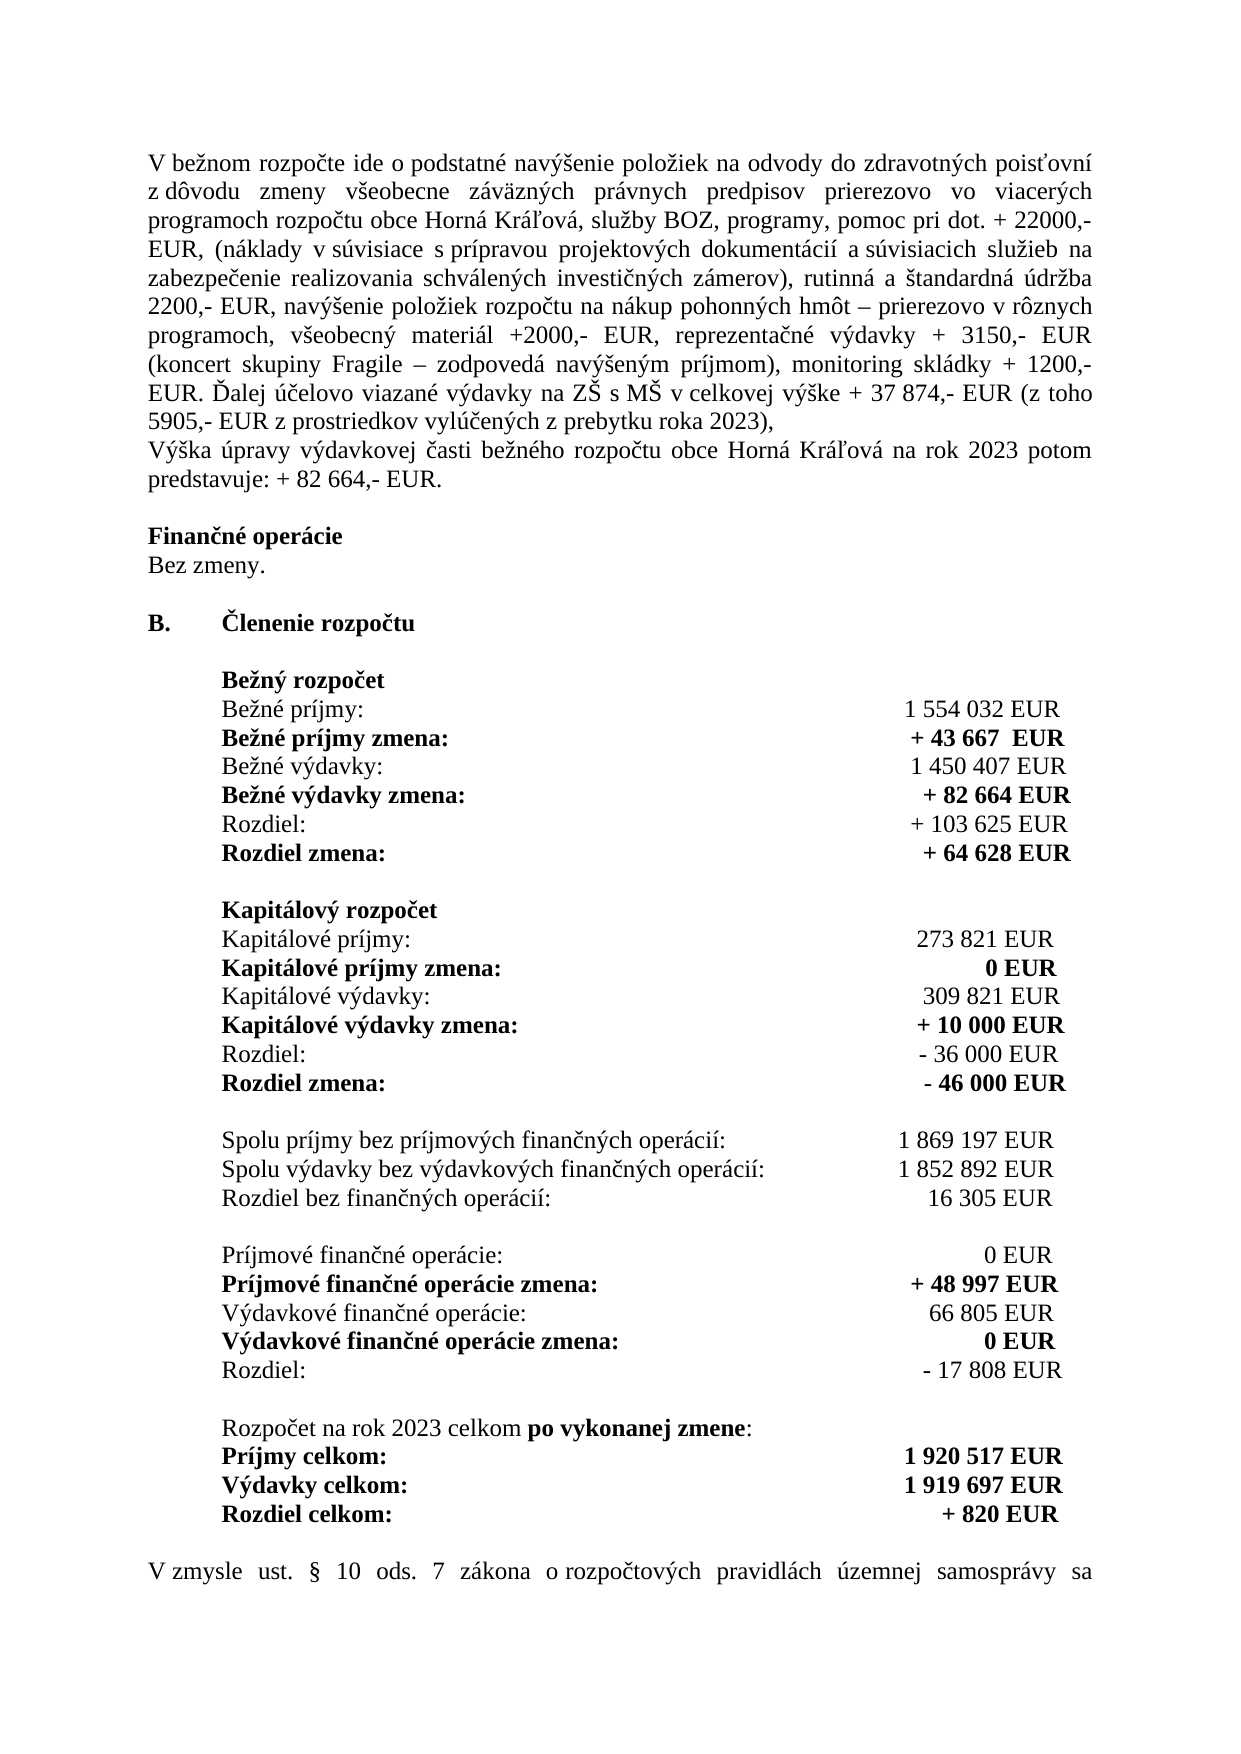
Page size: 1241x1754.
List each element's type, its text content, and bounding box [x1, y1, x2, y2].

text Bežné výdavky zmena: + 82 664 EUR [221, 780, 1093, 809]
text Bežný rozpočet [148, 665, 1093, 694]
text Výška úpravy výdavkovej časti bežného rozpočtu obce Horná Kráľová na rok 2023 potom predstavuje: + 82 664,- EUR. [148, 435, 1093, 493]
text V bežnom rozpočte ide o podstatné navýšenie položiek na odvody do zdravotných poisťovní z dôvodu zmeny všeobecne záväzných právnych predpisov prierezovo vo viacerých programoch rozpočtu obce Horná Kráľová, služby BOZ, programy, pomoc pri dot. + 22000,- EUR, (náklady v súvisiace s prípravou projektových dokumentácií a súvisiacich služieb na zabezpečenie realizovania schválených investičných zámerov), rutinná a štandardná údržba 2200,- EUR, navýšenie položiek rozpočtu na nákup pohonných hmôt – prierezovo v rôznych programoch, všeobecný materiál +2000,- EUR, reprezentačné výdavky + 3150,- EUR (koncert skupiny Fragile – zodpovedá navýšeným príjmom), monitoring skládky + 1200,- EUR. Ďalej účelovo viazané výdavky na ZŠ s MŠ v celkovej výške + 37 874,- EUR (z toho 5905,- EUR z prostriedkov vylúčených z prebytku roka 2023), [148, 148, 1093, 435]
text Rozdiel bez finančných operácií: 16 305 EUR [221, 1183, 1093, 1211]
text Rozdiel: - 36 000 EUR [221, 1039, 1093, 1068]
text B. Členenie rozpočtu [148, 608, 1093, 636]
text Finančné operácie [148, 521, 1093, 550]
text Rozpočet na rok 2023 celkom po vykonanej zmene: [221, 1413, 1093, 1441]
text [148, 1556, 1093, 1585]
text Kapitálové výdavky: 309 821 EUR [221, 981, 1093, 1010]
text Spolu príjmy bez príjmových finančných operácií: 1 869 197 EUR [221, 1125, 1093, 1154]
text Kapitálové príjmy: 273 821 EUR [221, 924, 1093, 953]
text Bez zmeny. [148, 550, 1093, 579]
text Rozdiel: + 103 625 EUR [221, 809, 1093, 838]
text Spolu výdavky bez výdavkových finančných operácií: 1 852 892 EUR [221, 1154, 1093, 1183]
text Príjmy celkom: 1 920 517 EUR [221, 1441, 1093, 1470]
text Rozdiel celkom: + 820 EUR [221, 1499, 1093, 1528]
text Kapitálové výdavky zmena: + 10 000 EUR [221, 1010, 1093, 1039]
text Príjmové finančné operácie: 0 EUR [221, 1240, 1093, 1269]
text Príjmové finančné operácie zmena: + 48 997 EUR [221, 1269, 1093, 1298]
text Rozdiel zmena: + 64 628 EUR [221, 838, 1093, 866]
text Kapitálový rozpočet [221, 895, 1093, 924]
text Bežné príjmy: 1 554 032 EUR [221, 694, 1093, 723]
text Rozdiel: - 17 808 EUR [221, 1355, 1093, 1384]
text Výdavkové finančné operácie: 66 805 EUR [221, 1298, 1093, 1326]
text Rozdiel zmena: - 46 000 EUR [221, 1068, 1093, 1096]
text Výdavky celkom: 1 919 697 EUR [221, 1470, 1093, 1499]
text Výdavkové finančné operácie zmena: 0 EUR [221, 1326, 1093, 1355]
text Bežné výdavky: 1 450 407 EUR [221, 751, 1093, 780]
text Bežné príjmy zmena: + 43 667 EUR [221, 723, 1093, 751]
text Kapitálové príjmy zmena: 0 EUR [221, 953, 1093, 981]
